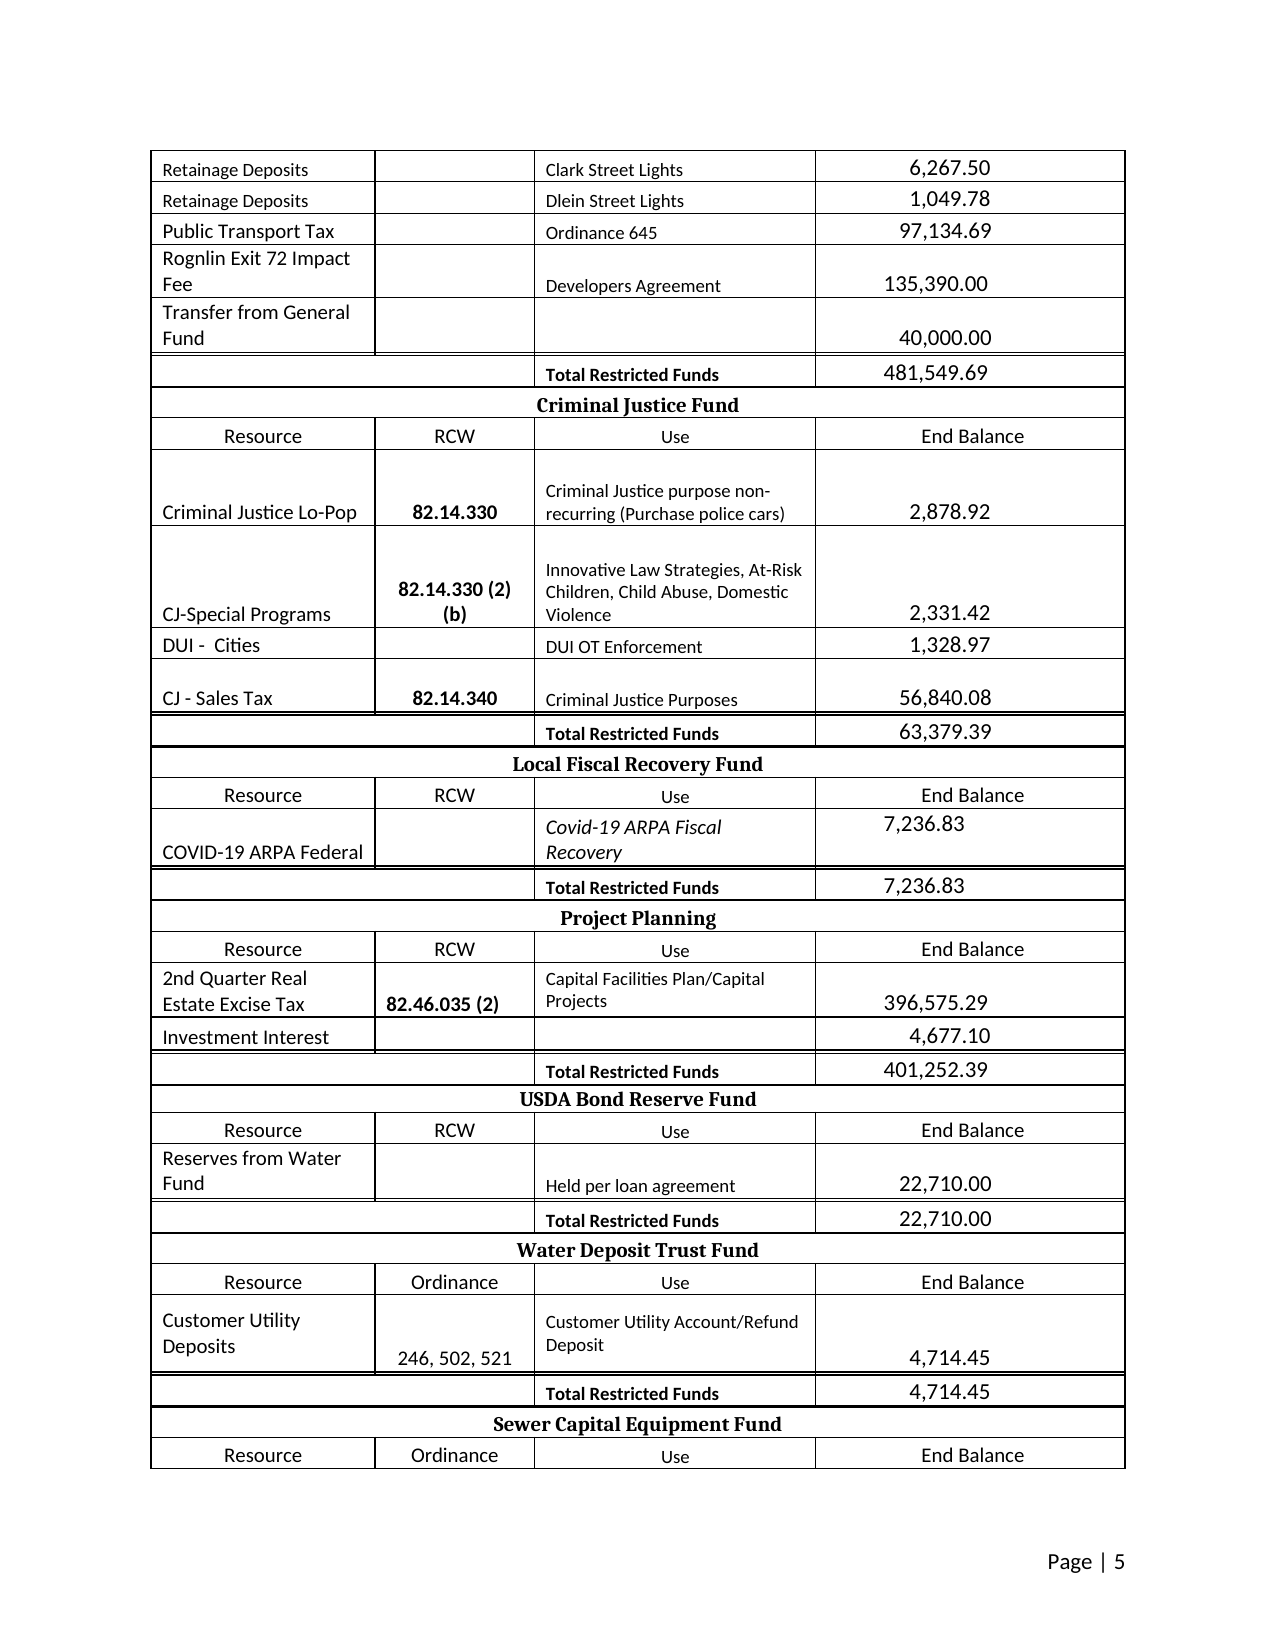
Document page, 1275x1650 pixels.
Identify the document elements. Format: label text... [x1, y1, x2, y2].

table_cell Resource [152, 1438, 374, 1468]
table_cell Reserves from Water Fund [152, 1144, 374, 1197]
table_cell [375, 356, 534, 386]
table_cell Resource [152, 778, 374, 808]
table_cell [376, 1144, 534, 1197]
table_cell [152, 1376, 375, 1405]
table_cell Customer Utility Account/Refund Deposit [535, 1295, 815, 1371]
table_cell RCW [376, 418, 534, 448]
table_cell Resource [152, 932, 374, 962]
table_cell 97,134.69 [816, 214, 1124, 244]
table_cell [376, 628, 534, 658]
table_cell Retainage Deposits [152, 182, 374, 212]
table_cell [375, 1202, 534, 1232]
table_cell 4,714.45 [816, 1376, 1124, 1405]
table_cell Ordinance [376, 1264, 534, 1294]
table_cell Developers Agreement [535, 245, 815, 297]
table_cell 22,710.00 [816, 1144, 1124, 1197]
table_cell Retainage Deposits [152, 151, 374, 181]
table_cell Capital Facilities Plan/Capital Projects [535, 963, 815, 1016]
table_cell 82.14.330 (2)(b) [376, 526, 534, 627]
table_cell 401,252.39 [816, 1054, 1124, 1084]
table_cell Total Restricted Funds [535, 1202, 815, 1232]
table_cell Criminal Justice purpose non-recurring (Purchase police cars) [535, 450, 815, 525]
table_cell 2nd Quarter Real Estate Excise Tax [152, 963, 374, 1016]
table_cell [376, 214, 534, 244]
table_cell 4,714.45 [816, 1295, 1124, 1371]
table_cell End Balance [816, 932, 1124, 962]
table_cell COVID-19 ARPA Federal [152, 809, 374, 865]
table_cell Use [535, 778, 815, 808]
table_cell 246, 502, 521 [376, 1295, 534, 1371]
table_cell Total Restricted Funds [535, 356, 815, 386]
table_cell End Balance [816, 1264, 1124, 1294]
table_cell Sewer Capital Equipment Fund [152, 1408, 1124, 1437]
table_cell 481,549.69 [816, 356, 1124, 386]
table_cell [376, 245, 534, 297]
table_cell [152, 1054, 375, 1084]
table_cell 2,878.92 [816, 450, 1124, 525]
table_cell 56,840.08 [816, 659, 1124, 711]
table_cell Use [535, 418, 815, 448]
table_cell 63,379.39 [816, 716, 1124, 745]
table_cell [152, 716, 375, 745]
table_cell 82.14.340 [376, 659, 534, 711]
table_cell Use [535, 1113, 815, 1143]
table_cell Ordinance [376, 1438, 534, 1468]
table_cell [376, 1018, 534, 1049]
table_cell 22,710.00 [816, 1202, 1124, 1232]
table_cell [535, 298, 815, 352]
table_cell [376, 182, 534, 212]
table_cell Held per loan agreement [535, 1144, 815, 1197]
table_cell 1,328.97 [816, 628, 1124, 658]
table_cell Customer Utility Deposits [152, 1295, 374, 1371]
table_cell DUI - Cities [152, 628, 374, 658]
table_cell Public Transport Tax [152, 214, 374, 244]
table_cell [375, 1376, 534, 1405]
table_cell CJ-Special Programs [152, 526, 374, 627]
table_cell 135,390.00 [816, 245, 1124, 297]
table_cell Transfer from General Fund [152, 298, 374, 352]
table_cell USDA Bond Reserve Fund [152, 1086, 1124, 1112]
table_cell [535, 1018, 815, 1049]
table_cell RCW [376, 778, 534, 808]
table_cell Investment Interest [152, 1018, 374, 1049]
table_cell Total Restricted Funds [535, 870, 815, 899]
table_cell 4,677.10 [816, 1018, 1124, 1049]
table_cell Resource [152, 1113, 374, 1143]
table_cell 7,236.83 [816, 809, 1124, 865]
table_cell 1,049.78 [816, 182, 1124, 212]
table_cell 40,000.00 [816, 298, 1124, 352]
table_cell 7,236.83 [816, 870, 1124, 899]
table_cell 396,575.29 [816, 963, 1124, 1016]
table_cell [152, 356, 375, 386]
table_cell CJ - Sales Tax [152, 659, 374, 711]
table_cell 6,267.50 [816, 151, 1124, 181]
table_cell Clark Street Lights [535, 151, 815, 181]
table_cell Resource [152, 1264, 374, 1294]
table_cell Local Fiscal Recovery Fund [152, 748, 1124, 777]
table_cell [152, 870, 375, 899]
table_cell 2,331.42 [816, 526, 1124, 627]
table_cell Criminal Justice Fund [152, 388, 1124, 417]
table_cell End Balance [816, 778, 1124, 808]
table_cell Innovative Law Strategies, At-Risk Children, Child Abuse, Domestic Violence [535, 526, 815, 627]
table_cell [375, 870, 534, 899]
table_cell RCW [376, 1113, 534, 1143]
table_cell Total Restricted Funds [535, 1054, 815, 1084]
table_cell Water Deposit Trust Fund [152, 1234, 1124, 1263]
table_cell End Balance [816, 1438, 1124, 1468]
table_cell [375, 1054, 534, 1084]
table_cell 82.46.035 (2) [376, 963, 534, 1016]
table_cell End Balance [816, 1113, 1124, 1143]
table_cell [376, 809, 534, 865]
table_cell [376, 151, 534, 181]
table_cell [376, 298, 534, 352]
table_cell Covid-19 ARPA Fiscal Recovery [535, 809, 815, 865]
table_cell Use [535, 1264, 815, 1294]
table_cell End Balance [816, 418, 1124, 448]
table_cell Total Restricted Funds [535, 1376, 815, 1405]
table_cell DUI OT Enforcement [535, 628, 815, 658]
table_cell Use [535, 932, 815, 962]
table_cell Resource [152, 418, 374, 448]
table_cell [152, 1202, 375, 1232]
table_cell Dlein Street Lights [535, 182, 815, 212]
table_cell RCW [376, 932, 534, 962]
table_cell Criminal Justice Lo-Pop [152, 450, 374, 525]
table_cell Project Planning [152, 901, 1124, 931]
table_cell Ordinance 645 [535, 214, 815, 244]
table_cell [375, 716, 534, 745]
table_cell 82.14.330 [376, 450, 534, 525]
table_cell Use [535, 1438, 815, 1468]
table_cell Total Restricted Funds [535, 716, 815, 745]
table_cell Criminal Justice Purposes [535, 659, 815, 711]
table_cell Rognlin Exit 72 Impact Fee [152, 245, 374, 297]
